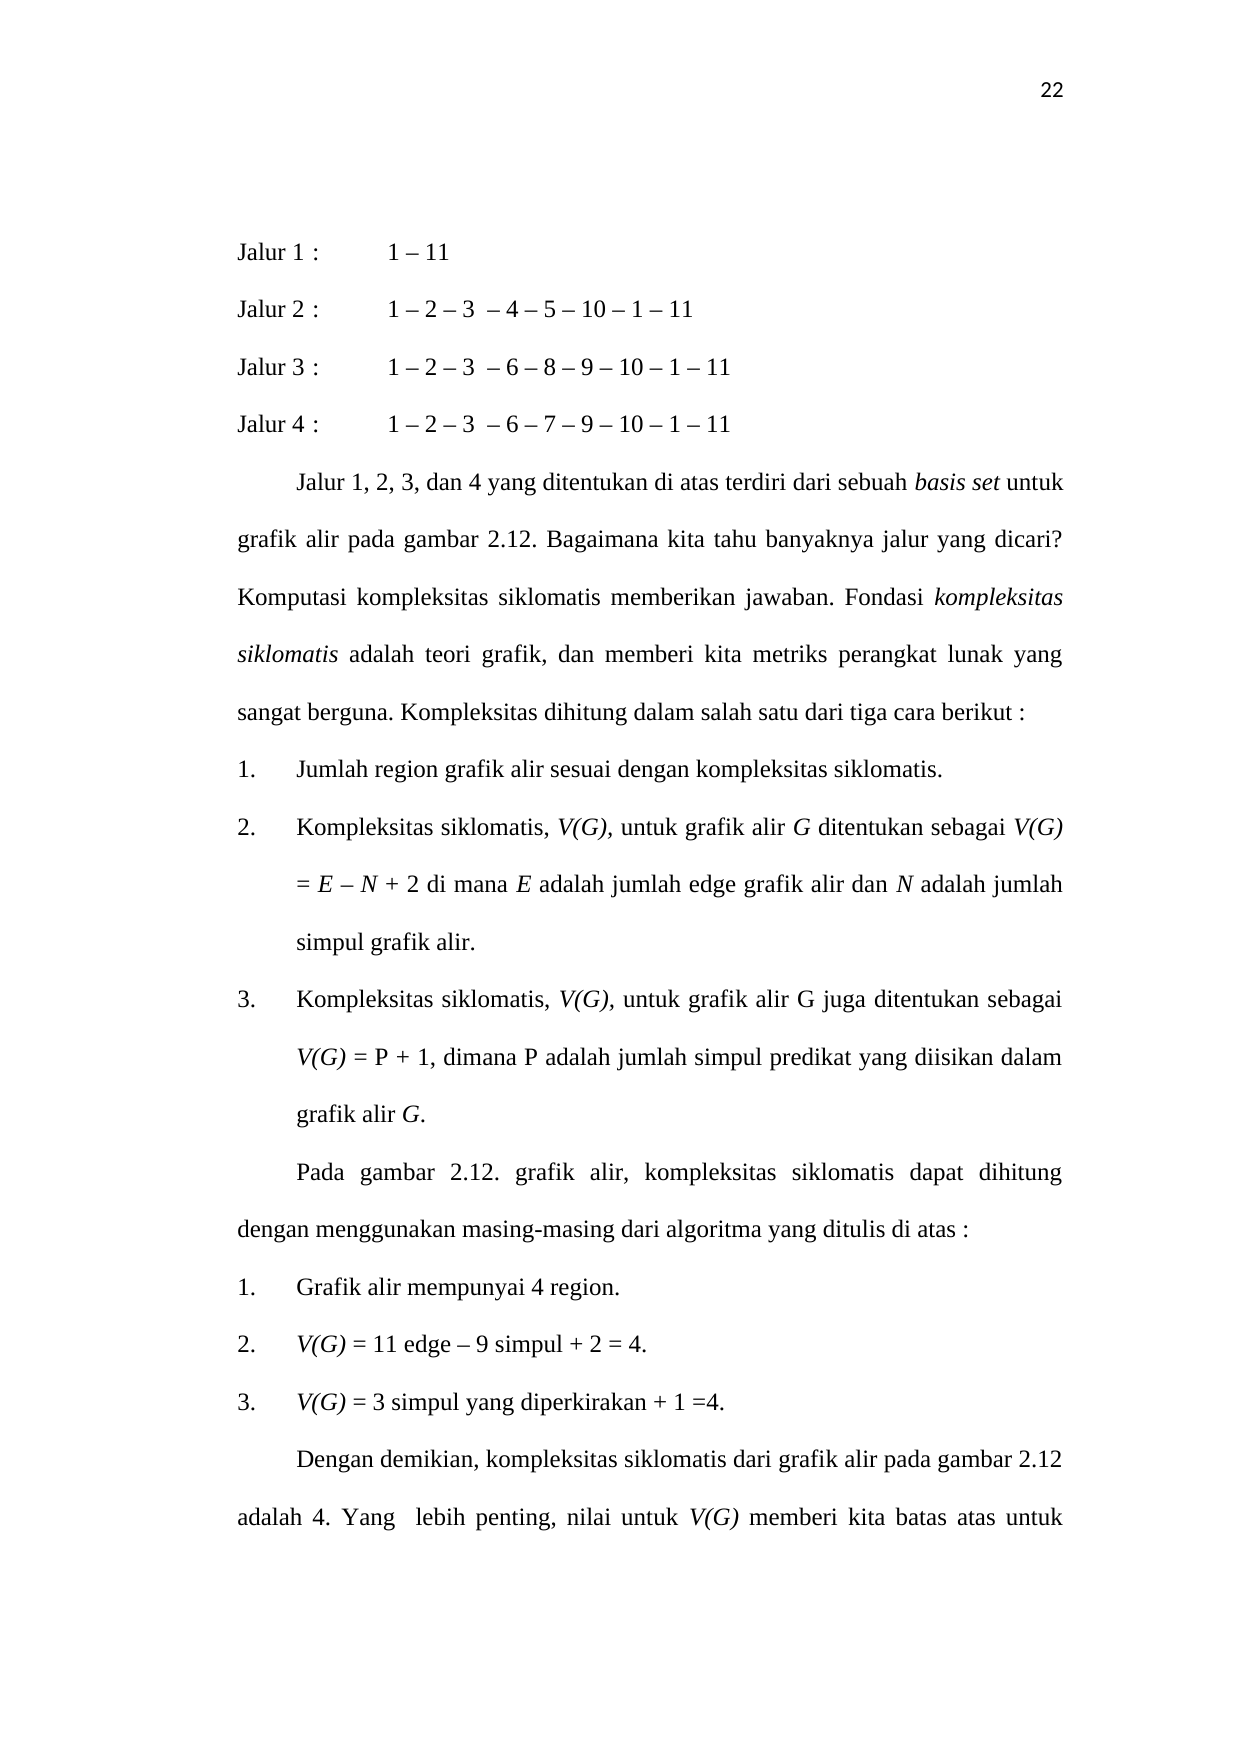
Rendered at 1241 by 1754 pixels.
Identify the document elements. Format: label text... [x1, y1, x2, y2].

text Jalur 1, 2, 3, dan 4 yang ditentukan di atas terdiri dari sebuah basis set untuk grafik alir pada gambar 2.12. Bagaimana kita tahu banyaknya jalur yang dicari? Komputasi kompleksitas siklomatis memberikan jawaban. Fondasi kompleksitas siklomatis adalah teori grafik, dan memberi kita metriks perangkat lunak yang sangat berguna. Kompleksitas dihitung dalam salah satu dari tiga cara berikut : [237, 467, 1063, 726]
text Jalur 3 : 1 – 2 – 3 – 6 – 8 – 9 – 10 – 1 – 11 [237, 352, 1063, 381]
text Jalur 1 : 1 – 11 [237, 237, 1063, 266]
text Pada gambar 2.12. grafik alir, kompleksitas siklomatis dapat dihitung dengan menggunakan masing-masing dari algoritma yang ditulis di atas : [237, 1157, 1063, 1243]
list Kompleksitas siklomatis, V(G), untuk grafik alir G juga ditentukan sebagai V(G) = P + 1, dimana P adalah jumlah simpul predikat yang diisikan dalam grafik alir G. [237, 984, 1063, 1128]
list Grafik alir mempunyai 4 region. [237, 1272, 1063, 1301]
list Jumlah region grafik alir sesuai dengan kompleksitas siklomatis. [237, 754, 1063, 783]
list Kompleksitas siklomatis, V(G), untuk grafik alir G ditentukan sebagai V(G) = E – N + 2 di mana E adalah jumlah edge grafik alir dan N adalah jumlah simpul grafik alir. [237, 812, 1063, 956]
list V(G) = 11 edge – 9 simpul + 2 = 4. [237, 1329, 1063, 1358]
text Jalur 4 : 1 – 2 – 3 – 6 – 7 – 9 – 10 – 1 – 11 [237, 409, 1063, 438]
text Jalur 2 : 1 – 2 – 3 – 4 – 5 – 10 – 1 – 11 [237, 294, 1063, 323]
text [237, 1444, 1063, 1531]
list V(G) = 3 simpul yang diperkirakan + 1 =4. [237, 1387, 1063, 1416]
